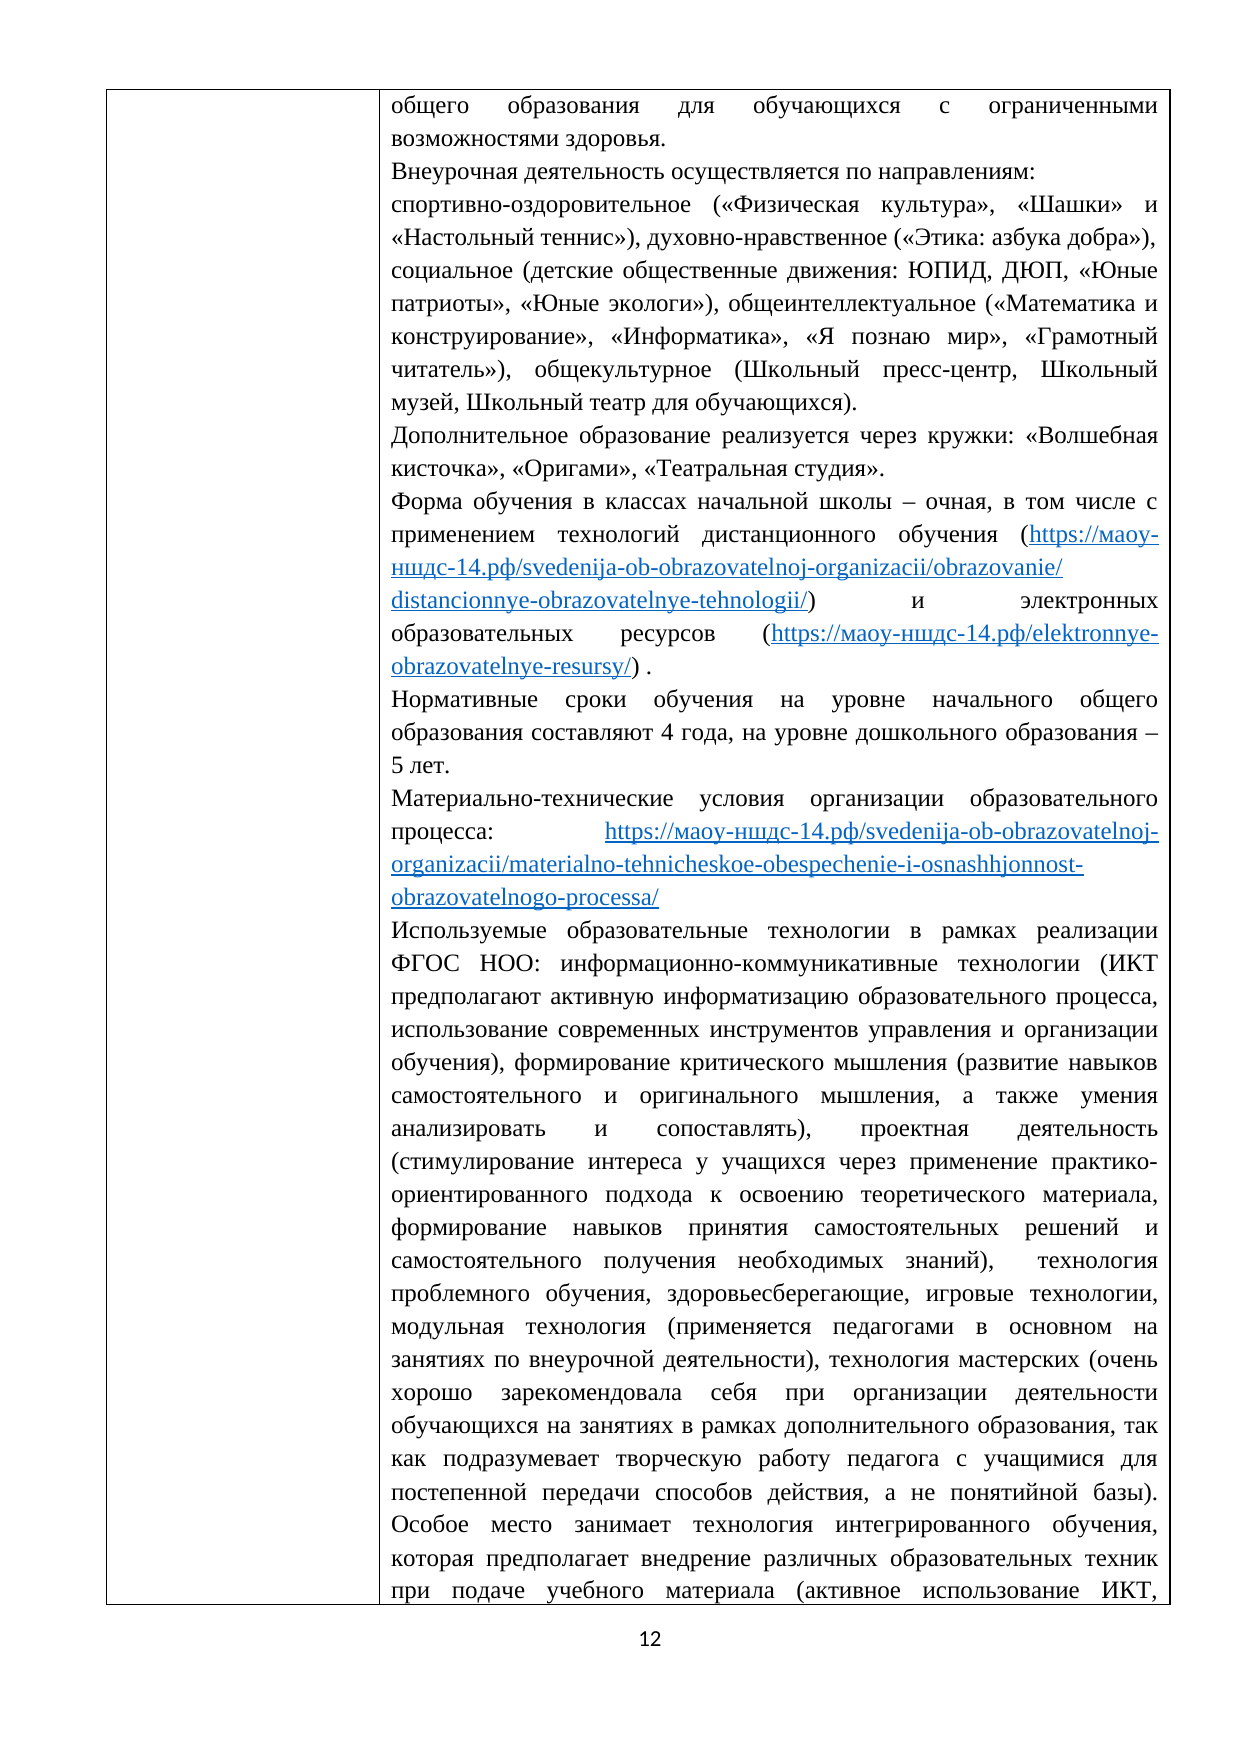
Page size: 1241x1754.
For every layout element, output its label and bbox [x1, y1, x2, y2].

table_cell [380, 90, 1169, 1604]
table_cell [107, 90, 379, 1604]
